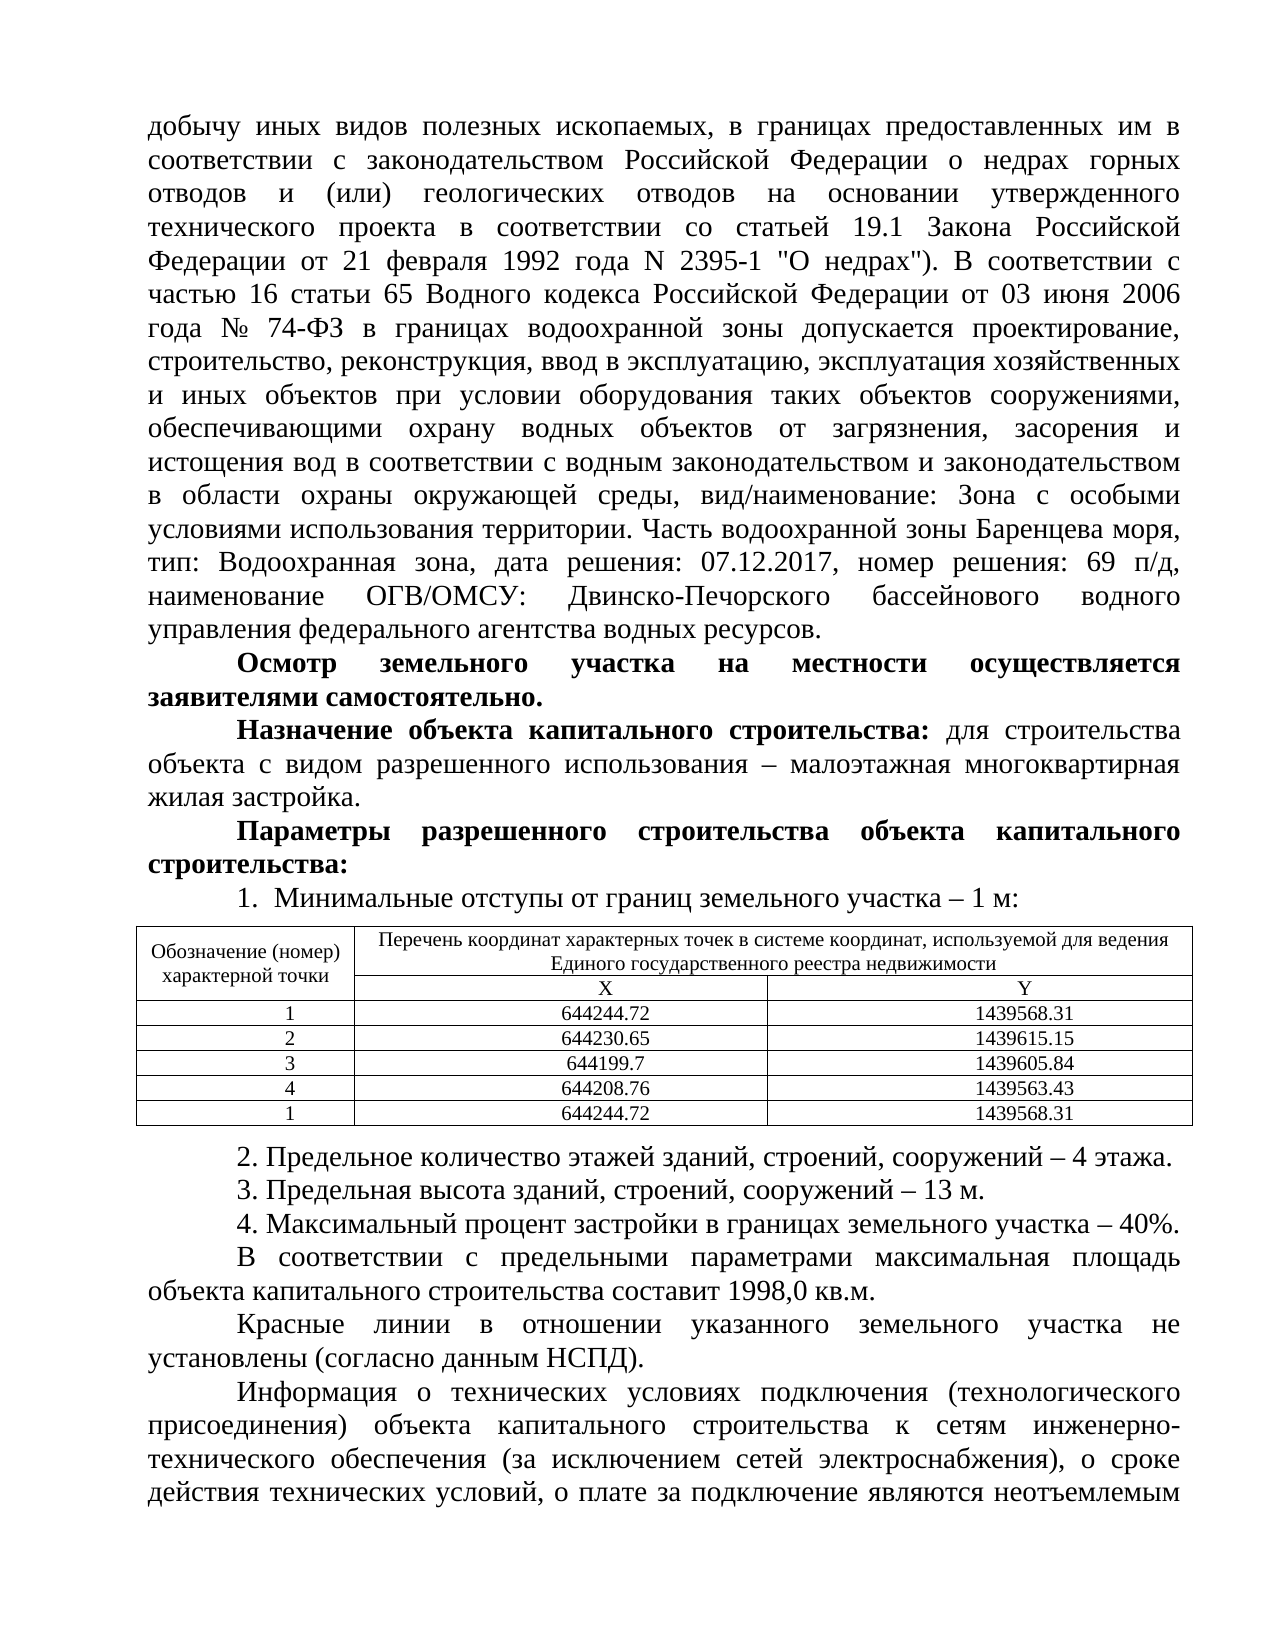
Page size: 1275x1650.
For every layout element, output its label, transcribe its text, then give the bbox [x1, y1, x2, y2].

text Назначение объекта капитального строительства: для строительства объекта с видом разрешенного использования – малоэтажная многоквартирная жилая застройка. [148, 712, 1181, 813]
table_cell 3 [137, 1051, 354, 1075]
text 4. Максимальный процент застройки в границах земельного участка – 40%. [148, 1206, 1181, 1239]
table_cell 1439568.31 [768, 1001, 1192, 1025]
table_cell 1439568.31 [768, 1101, 1192, 1125]
table_cell 644244.72 [355, 1001, 767, 1025]
table_cell 644244.72 [355, 1101, 767, 1125]
table_header Обозначение (номер) характерной точки [137, 927, 354, 1000]
table_cell 1439605.84 [768, 1051, 1192, 1075]
list Минимальные отступы от границ земельного участка – 1 м: [236, 880, 1181, 913]
table_cell Y [768, 976, 1192, 1000]
table_cell 1439563.43 [768, 1076, 1192, 1100]
text 2. Предельное количество этажей зданий, строений, сооружений – 4 этажа. [148, 1139, 1181, 1172]
table_cell 1 [137, 1001, 354, 1025]
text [148, 1374, 1181, 1508]
table_header Перечень координат характерных точек в системе координат, используемой для ведения Единого государственного реестра недвижимости [355, 927, 1192, 975]
table_cell X [355, 976, 767, 1000]
table_cell 4 [137, 1076, 354, 1100]
text Осмотр земельного участка на местности осуществляется заявителями самостоятельно. [148, 645, 1181, 712]
text 3. Предельная высота зданий, строений, сооружений – 13 м. [148, 1172, 1181, 1206]
table_cell 1439615.15 [768, 1026, 1192, 1050]
table_cell 644208.76 [355, 1076, 767, 1100]
text Параметры разрешенного строительства объекта капитального строительства: [148, 813, 1181, 880]
table_cell 644230.65 [355, 1026, 767, 1050]
table_cell 644199.7 [355, 1051, 767, 1075]
table_cell 2 [137, 1026, 354, 1050]
table_cell 1 [137, 1101, 354, 1125]
text Красные линии в отношении указанного земельного участка не установлены (согласно данным НСПД). [148, 1307, 1181, 1374]
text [148, 108, 1181, 645]
text В соответствии с предельными параметрами максимальная площадь объекта капитального строительства составит 1998,0 кв.м. [148, 1239, 1181, 1307]
